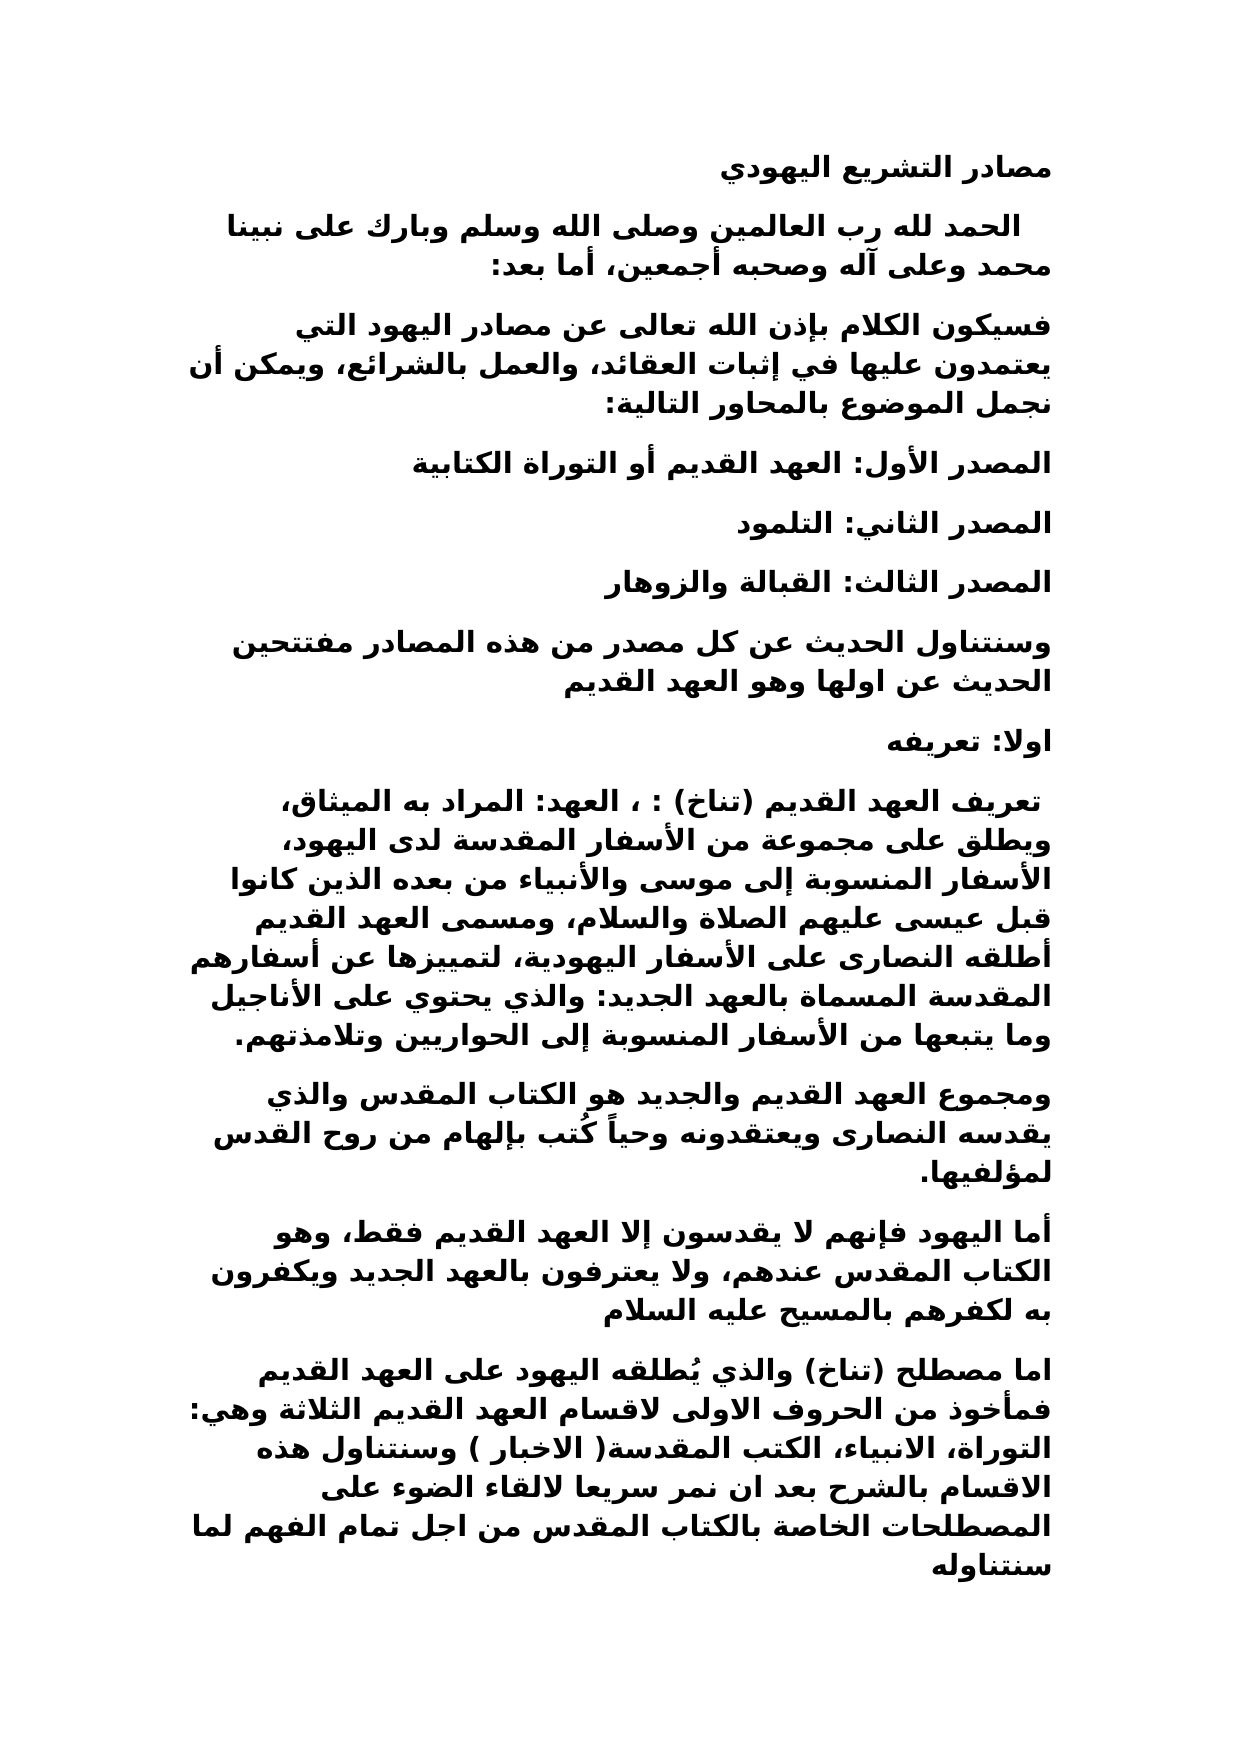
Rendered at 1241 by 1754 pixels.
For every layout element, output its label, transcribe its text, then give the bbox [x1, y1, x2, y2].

text اولا: تعريفه [187, 724, 1053, 758]
text أما اليهود فإنهم لا يقدسون إلا العهد القديم فقط، وهو الكتاب المقدس عندهم، ولا يعترفون بالعهد الجديد ويكفرون به لكفرهم بالمسيح عليه السلام [187, 1215, 1053, 1327]
text ومجموع العهد القديم والجديد هو الكتاب المقدس والذي يقدسه النصارى ويعتقدونه وحياً كُتب بإلهام من روح القدس لمؤلفيها. [187, 1078, 1053, 1189]
text اما مصطلح (تناخ) والذي يُطلقه اليهود على العهد القديم فمأخوذ من الحروف الاولى لاقسام العهد القديم الثلاثة وهي: التوراة، الانبياء، الكتب المقدسة( الاخبار ) وسنتناول هذه الاقسام بالشرح بعد ان نمر سريعا لالقاء الضوء على المصطلحات الخاصة بالكتاب المقدس من اجل تمام الفهم لما سنتناوله [187, 1353, 1053, 1582]
text المصدر الأول: العهد القديم أو التوراة الكتابية [187, 446, 1053, 480]
text المصدر الثالث: القبالة والزوهار [187, 566, 1053, 600]
text فسيكون الكلام بإذن الله تعالى عن مصادر اليهود التي يعتمدون عليها في إثبات العقائد، والعمل بالشرائع، ويمكن أن نجمل الموضوع بالمحاور التالية: [187, 308, 1053, 420]
text المصدر الثاني: التلمود [187, 506, 1053, 540]
text تعريف العهد القديم (تناخ) : ، العهد: المراد به الميثاق، ويطلق على مجموعة من الأسفار المقدسة لدى اليهود، الأسفار المنسوبة إلى موسى والأنبياء من بعده الذين كانوا قبل عيسى عليهم الصلاة والسلام، ومسمى العهد القديم أطلقه النصارى على الأسفار اليهودية، لتمييزها عن أسفارهم المقدسة المسماة بالعهد الجديد: والذي يحتوي على الأناجيل وما يتبعها من الأسفار المنسوبة إلى الحواريين وتلامذتهم. [187, 784, 1053, 1052]
text وسنتناول الحديث عن كل مصدر من هذه المصادر مفتتحين الحديث عن اولها وهو العهد القديم [187, 626, 1053, 698]
text مصادر التشريع اليهودي [187, 150, 1053, 184]
text الحمد لله رب العالمين وصلى الله وسلم وبارك على نبينا محمد وعلى آله وصحبه أجمعين، أما بعد: [187, 210, 1053, 283]
